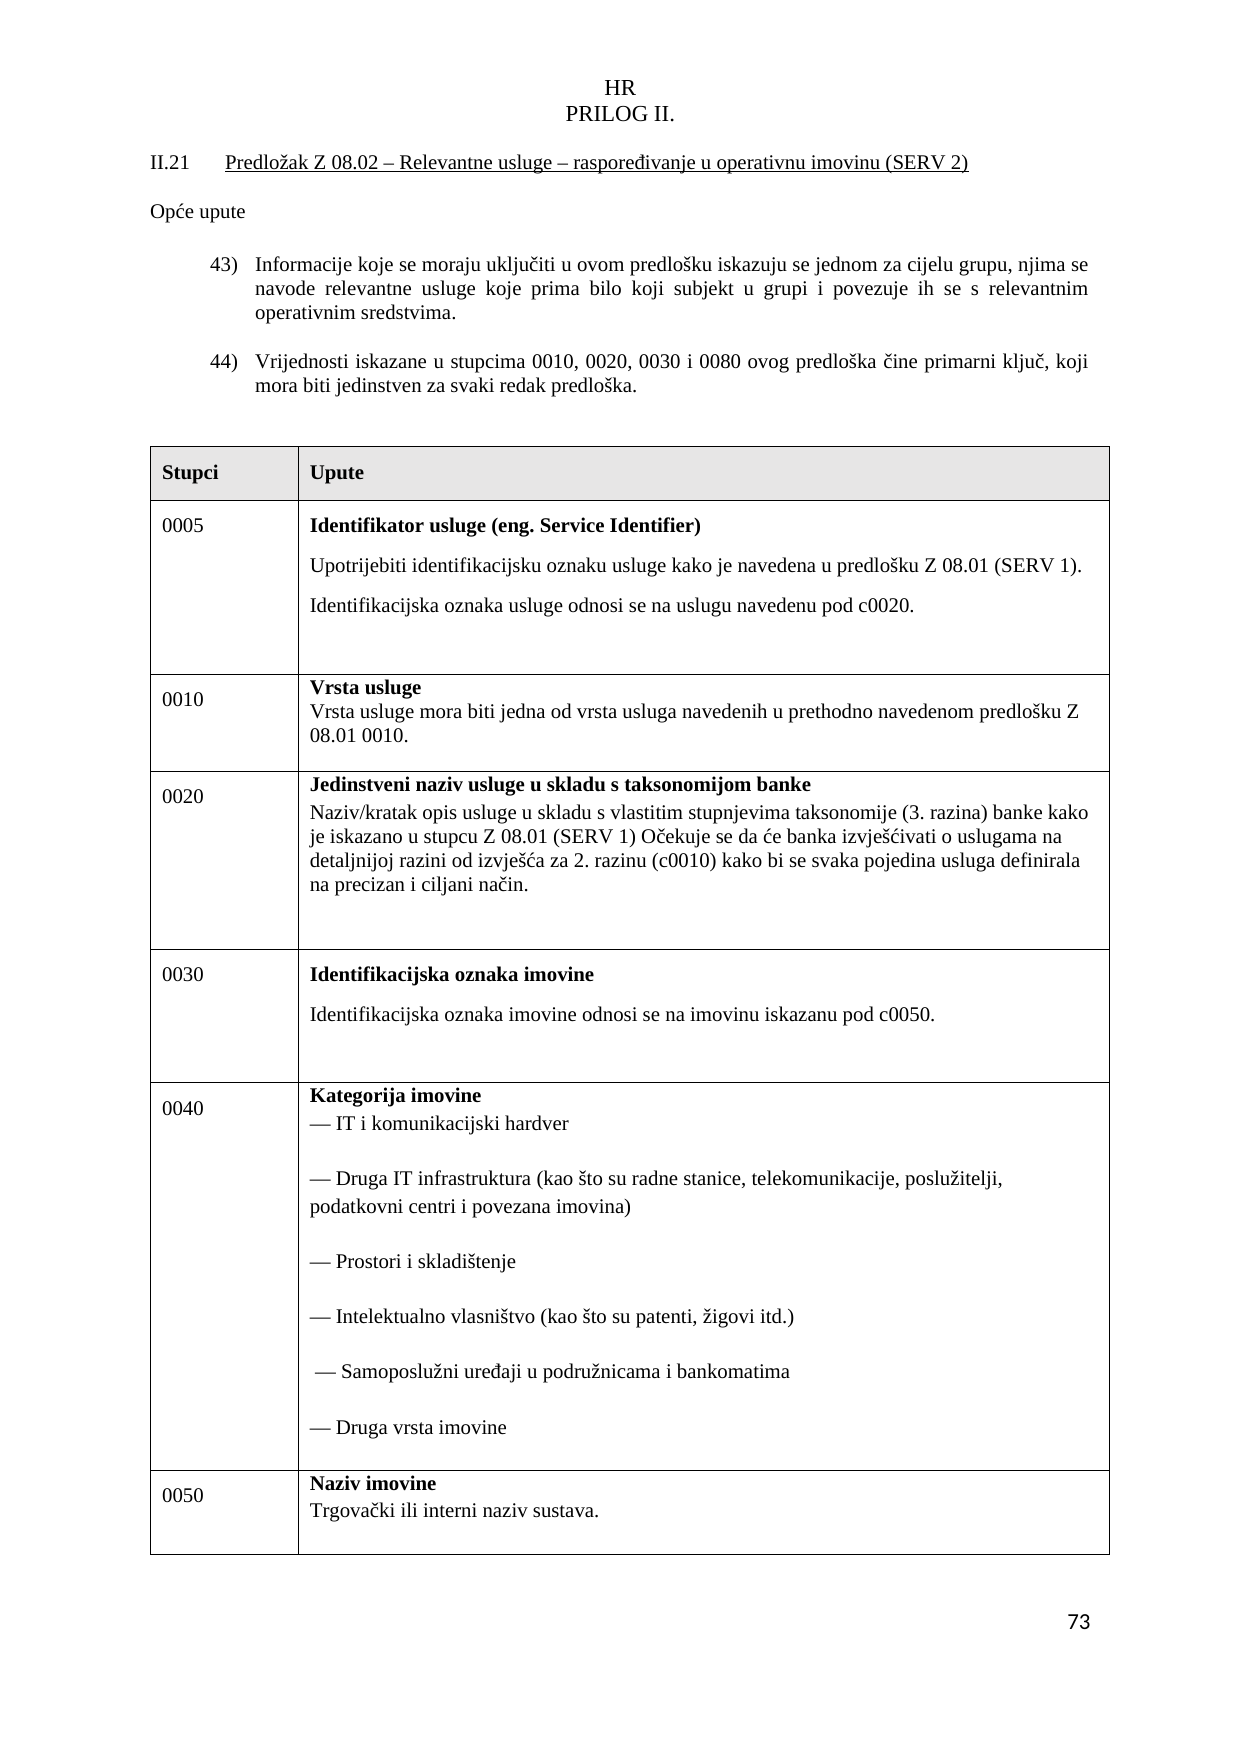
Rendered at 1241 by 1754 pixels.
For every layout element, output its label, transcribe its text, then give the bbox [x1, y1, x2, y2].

table_cell Naziv imovine Trgovački ili interni naziv sustava. [299, 1471, 1109, 1554]
table_cell 0030 [151, 950, 298, 1082]
table_cell Jedinstveni naziv usluge u skladu s taksonomijom banke Naziv/kratak opis usluge u skladu s vlastitim stupnjevima taksonomije (3. razina) banke kako je iskazano u stupcu Z 08.01 (SERV 1) Očekuje se da će banka izvješćivati o uslugama na detaljnijoj razini od izvješća za 2. razinu (c0010) kako bi se svaka pojedina usluga definirala na precizan i ciljani način. [299, 772, 1109, 948]
list Informacije koje se moraju uključiti u ovom predlošku iskazuju se jednom za cijelu grupu, njima se navode relevantne usluge koje prima bilo koji subjekt u grupi i povezuje ih se s relevantnim operativnim sredstvima. [210, 252, 1090, 324]
table_cell 0005 [151, 501, 298, 674]
table_cell Vrsta usluge Vrsta usluge mora biti jedna od vrsta usluga navedenih u prethodno navedenom predlošku Z 08.01 0010. [299, 675, 1109, 771]
table_header Upute [299, 447, 1109, 500]
table_cell 0050 [151, 1471, 298, 1554]
list Vrijednosti iskazane u stupcima 0010, 0020, 0030 i 0080 ovog predloška čine primarni ključ, koji mora biti jedinstven za svaki redak predloška. [210, 349, 1090, 397]
table_cell Kategorija imovine — IT i komunikacijski hardver — Druga IT infrastruktura (kao što su radne stanice, telekomunikacije, poslužitelji, podatkovni centri i povezana imovina) — Prostori i skladištenje — Intelektualno vlasništvo (kao što su patenti, žigovi itd.) — Samoposlužni uređaji u podružnicama i bankomatima — Druga vrsta imovine [299, 1083, 1109, 1470]
table_cell Identifikacijska oznaka imovine Identifikacijska oznaka imovine odnosi se na imovinu iskazanu pod c0050. [299, 950, 1109, 1082]
table_cell 0020 [151, 772, 298, 948]
table_cell 0040 [151, 1083, 298, 1470]
table_cell 0010 [151, 675, 298, 771]
text Opće upute [150, 199, 1090, 223]
list Predložak Z 08.02 – Relevantne usluge – raspoređivanje u operativnu imovinu (SERV 2) [150, 150, 1090, 174]
table_cell Identifikator usluge (eng. Service Identifier) Upotrijebiti identifikacijsku oznaku usluge kako je navedena u predlošku Z 08.01 (SERV 1). Identifikacijska oznaka usluge odnosi se na uslugu navedenu pod c0020. [299, 501, 1109, 674]
table_header Stupci [151, 447, 298, 500]
